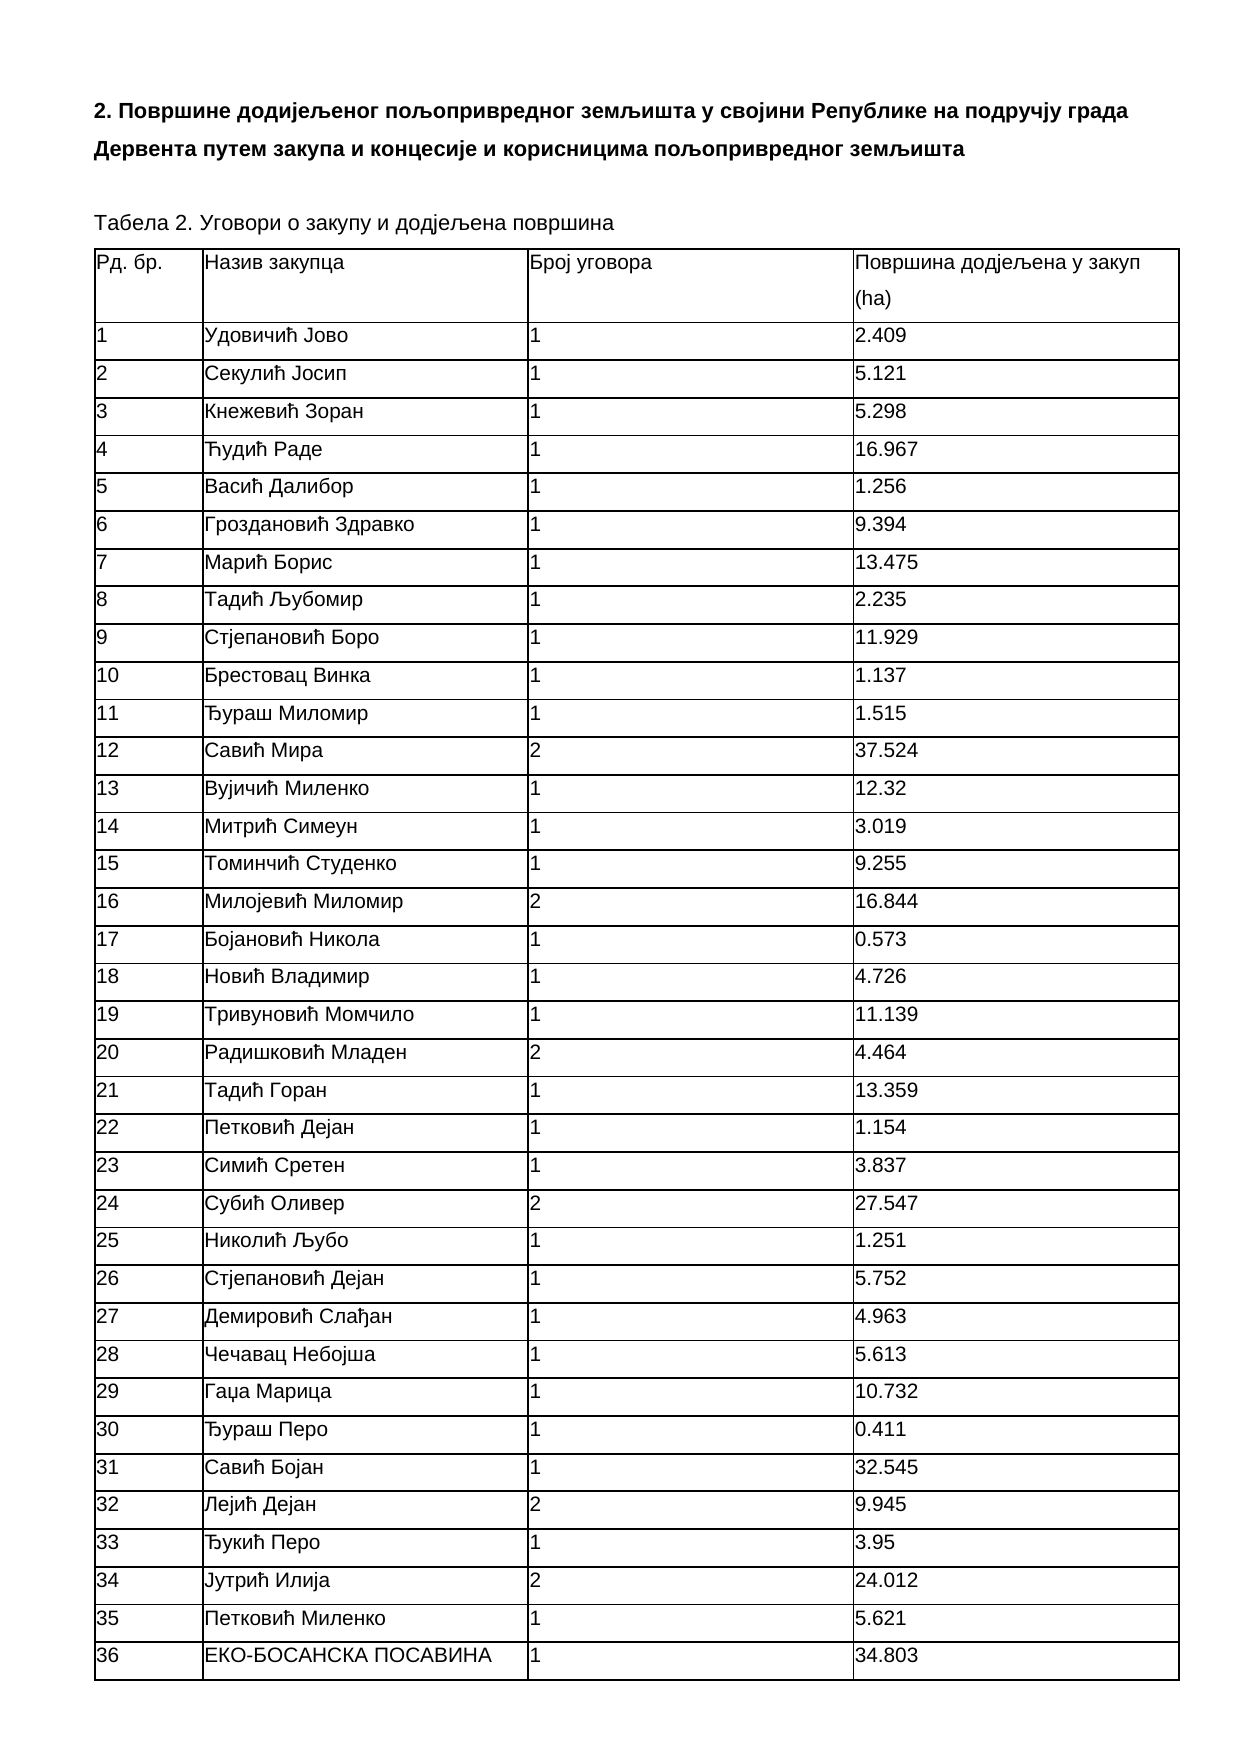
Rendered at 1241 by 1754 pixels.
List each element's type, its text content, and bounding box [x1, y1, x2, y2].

table_cell 2 [529, 1492, 853, 1528]
table_cell Петковић Миленко [204, 1605, 527, 1641]
table_cell 16.844 [854, 889, 1178, 925]
table_cell 2 [529, 1040, 853, 1076]
table_cell 3.837 [854, 1153, 1178, 1189]
table_cell 1 [96, 323, 202, 359]
table_cell 3.019 [854, 813, 1178, 849]
table_cell 4.464 [854, 1040, 1178, 1076]
table_cell 31 [96, 1455, 202, 1490]
table_cell 5.613 [854, 1341, 1178, 1377]
table_cell 3 [96, 399, 202, 434]
table_cell 32 [96, 1492, 202, 1528]
table_cell Удовичић Јово [204, 323, 527, 359]
table_cell 1 [529, 1530, 853, 1566]
table_cell Милојевић Миломир [204, 889, 527, 925]
table_cell Ћудић Раде [204, 436, 527, 472]
table_cell Брестовац Винка [204, 663, 527, 698]
table_header Број уговора [529, 250, 853, 321]
table_cell Демировић Слађан [204, 1304, 527, 1339]
table_cell 1 [529, 1228, 853, 1264]
table_cell 17 [96, 927, 202, 962]
table_cell 29 [96, 1379, 202, 1415]
table_cell Гроздановић Здравко [204, 512, 527, 548]
table_cell Николић Љубо [204, 1228, 527, 1264]
table_cell Кнежевић Зоран [204, 399, 527, 434]
table_cell Ђураш Миломир [204, 700, 527, 736]
table_cell 1 [529, 1266, 853, 1302]
table_cell 1 [529, 1304, 853, 1339]
table_cell 5.121 [854, 361, 1178, 397]
table_cell 3.95 [854, 1530, 1178, 1566]
table_cell 22 [96, 1115, 202, 1151]
table_cell 1 [529, 474, 853, 510]
table_cell 26 [96, 1266, 202, 1302]
table_cell 1 [529, 550, 853, 585]
table_cell 9.394 [854, 512, 1178, 548]
table_cell Гаџа Марица [204, 1379, 527, 1415]
table_cell 2 [529, 1568, 853, 1603]
table_cell 13 [96, 776, 202, 812]
table_cell 1 [529, 776, 853, 812]
table_cell 1 [529, 964, 853, 1000]
table_cell 1 [529, 1115, 853, 1151]
table_cell Томинчић Студенко [204, 851, 527, 887]
table_cell 24.012 [854, 1568, 1178, 1603]
table_cell 2 [529, 738, 853, 774]
table_cell 1 [529, 587, 853, 623]
table_cell 1 [529, 1455, 853, 1490]
table_cell 34.803 [854, 1643, 1178, 1679]
table_cell 6 [96, 512, 202, 548]
table_cell Савић Мира [204, 738, 527, 774]
table_cell 1.256 [854, 474, 1178, 510]
table_cell 1 [529, 1643, 853, 1679]
table_cell 13.359 [854, 1077, 1178, 1113]
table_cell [204, 1643, 527, 1679]
table_cell Стјепановић Дејан [204, 1266, 527, 1302]
table_cell 1 [529, 399, 853, 434]
table_cell 34 [96, 1568, 202, 1603]
table_cell 2 [529, 1191, 853, 1226]
table_cell Симић Сретен [204, 1153, 527, 1189]
table_cell 1.137 [854, 663, 1178, 698]
table_cell Вујичић Миленко [204, 776, 527, 812]
table_cell 12 [96, 738, 202, 774]
table_cell 16.967 [854, 436, 1178, 472]
table_cell Лејић Дејан [204, 1492, 527, 1528]
table_cell 1 [529, 663, 853, 698]
table_cell 1 [529, 1341, 853, 1377]
table_cell 20 [96, 1040, 202, 1076]
table_cell Савић Бојан [204, 1455, 527, 1490]
table_cell 18 [96, 964, 202, 1000]
table_cell 37.524 [854, 738, 1178, 774]
table_cell 23 [96, 1153, 202, 1189]
table_cell 7 [96, 550, 202, 585]
table_cell Новић Владимир [204, 964, 527, 1000]
table_cell 1 [529, 436, 853, 472]
table_cell Митрић Симеун [204, 813, 527, 849]
table_cell 33 [96, 1530, 202, 1566]
table_cell 9.945 [854, 1492, 1178, 1528]
table_cell Ђураш Перо [204, 1417, 527, 1453]
table_cell 4.963 [854, 1304, 1178, 1339]
table_header Рд. бр. [96, 250, 202, 321]
table_cell 27.547 [854, 1191, 1178, 1226]
table_cell 11.139 [854, 1002, 1178, 1038]
text Табела 2. Уговори о закупу и додјељена површина [94, 210, 1178, 235]
table_cell 2 [96, 361, 202, 397]
table_cell 12.32 [854, 776, 1178, 812]
table_cell 32.545 [854, 1455, 1178, 1490]
table_cell 19 [96, 1002, 202, 1038]
table_cell Тривуновић Момчило [204, 1002, 527, 1038]
text 2. Површине додијељеног пољопривредног земљишта у својини Републике на подручју града Дервента путем закупа и концесије и корисницима пољопривредног земљишта [94, 98, 1178, 161]
table_cell 1 [529, 1002, 853, 1038]
table_cell 15 [96, 851, 202, 887]
table_cell 1 [529, 813, 853, 849]
table_cell 1 [529, 323, 853, 359]
table_cell 4.726 [854, 964, 1178, 1000]
table_cell Васић Далибор [204, 474, 527, 510]
table_cell 11 [96, 700, 202, 736]
table_cell 1 [529, 1153, 853, 1189]
table_cell 2 [529, 889, 853, 925]
table_cell 1 [529, 512, 853, 548]
table_cell 35 [96, 1605, 202, 1641]
table_cell 14 [96, 813, 202, 849]
table_cell Чечавац Небојша [204, 1341, 527, 1377]
table_cell Петковић Дејан [204, 1115, 527, 1151]
table_cell 10.732 [854, 1379, 1178, 1415]
table_cell 11.929 [854, 625, 1178, 661]
table_cell 9 [96, 625, 202, 661]
table_cell 5.752 [854, 1266, 1178, 1302]
table_cell 0.411 [854, 1417, 1178, 1453]
table_cell 1 [529, 1077, 853, 1113]
table_cell 1 [529, 1417, 853, 1453]
table_cell 30 [96, 1417, 202, 1453]
table_cell 28 [96, 1341, 202, 1377]
table_cell 2.409 [854, 323, 1178, 359]
table_cell 36 [96, 1643, 202, 1679]
table_cell Стјепановић Боро [204, 625, 527, 661]
table_cell 1 [529, 851, 853, 887]
table_cell 1.251 [854, 1228, 1178, 1264]
table_cell 21 [96, 1077, 202, 1113]
table_cell 27 [96, 1304, 202, 1339]
table_cell Субић Оливер [204, 1191, 527, 1226]
table_cell 1.154 [854, 1115, 1178, 1151]
table_cell 25 [96, 1228, 202, 1264]
table_cell 8 [96, 587, 202, 623]
table_cell 1 [529, 1379, 853, 1415]
table_cell 1 [529, 361, 853, 397]
table_cell Бојановић Никола [204, 927, 527, 962]
table_cell 1.515 [854, 700, 1178, 736]
table_cell 0.573 [854, 927, 1178, 962]
table_cell Марић Борис [204, 550, 527, 585]
table_cell 16 [96, 889, 202, 925]
table_cell Тадић Љубомир [204, 587, 527, 623]
table_cell 5 [96, 474, 202, 510]
table_cell 1 [529, 700, 853, 736]
table_cell 9.255 [854, 851, 1178, 887]
table_cell Ђукић Перо [204, 1530, 527, 1566]
table_cell Јутрић Илија [204, 1568, 527, 1603]
table_header Површина додјељена у закуп (ha) [854, 250, 1178, 321]
table_cell 2.235 [854, 587, 1178, 623]
table_cell 1 [529, 625, 853, 661]
table_cell Тадић Горан [204, 1077, 527, 1113]
table_cell 24 [96, 1191, 202, 1226]
table_cell 5.621 [854, 1605, 1178, 1641]
table_cell 4 [96, 436, 202, 472]
table_cell 13.475 [854, 550, 1178, 585]
table_header Назив закупца [204, 250, 527, 321]
table_cell 1 [529, 927, 853, 962]
table_cell 1 [529, 1605, 853, 1641]
table_cell Радишковић Младен [204, 1040, 527, 1076]
table_cell 5.298 [854, 399, 1178, 434]
table_cell 10 [96, 663, 202, 698]
table_cell Секулић Јосип [204, 361, 527, 397]
